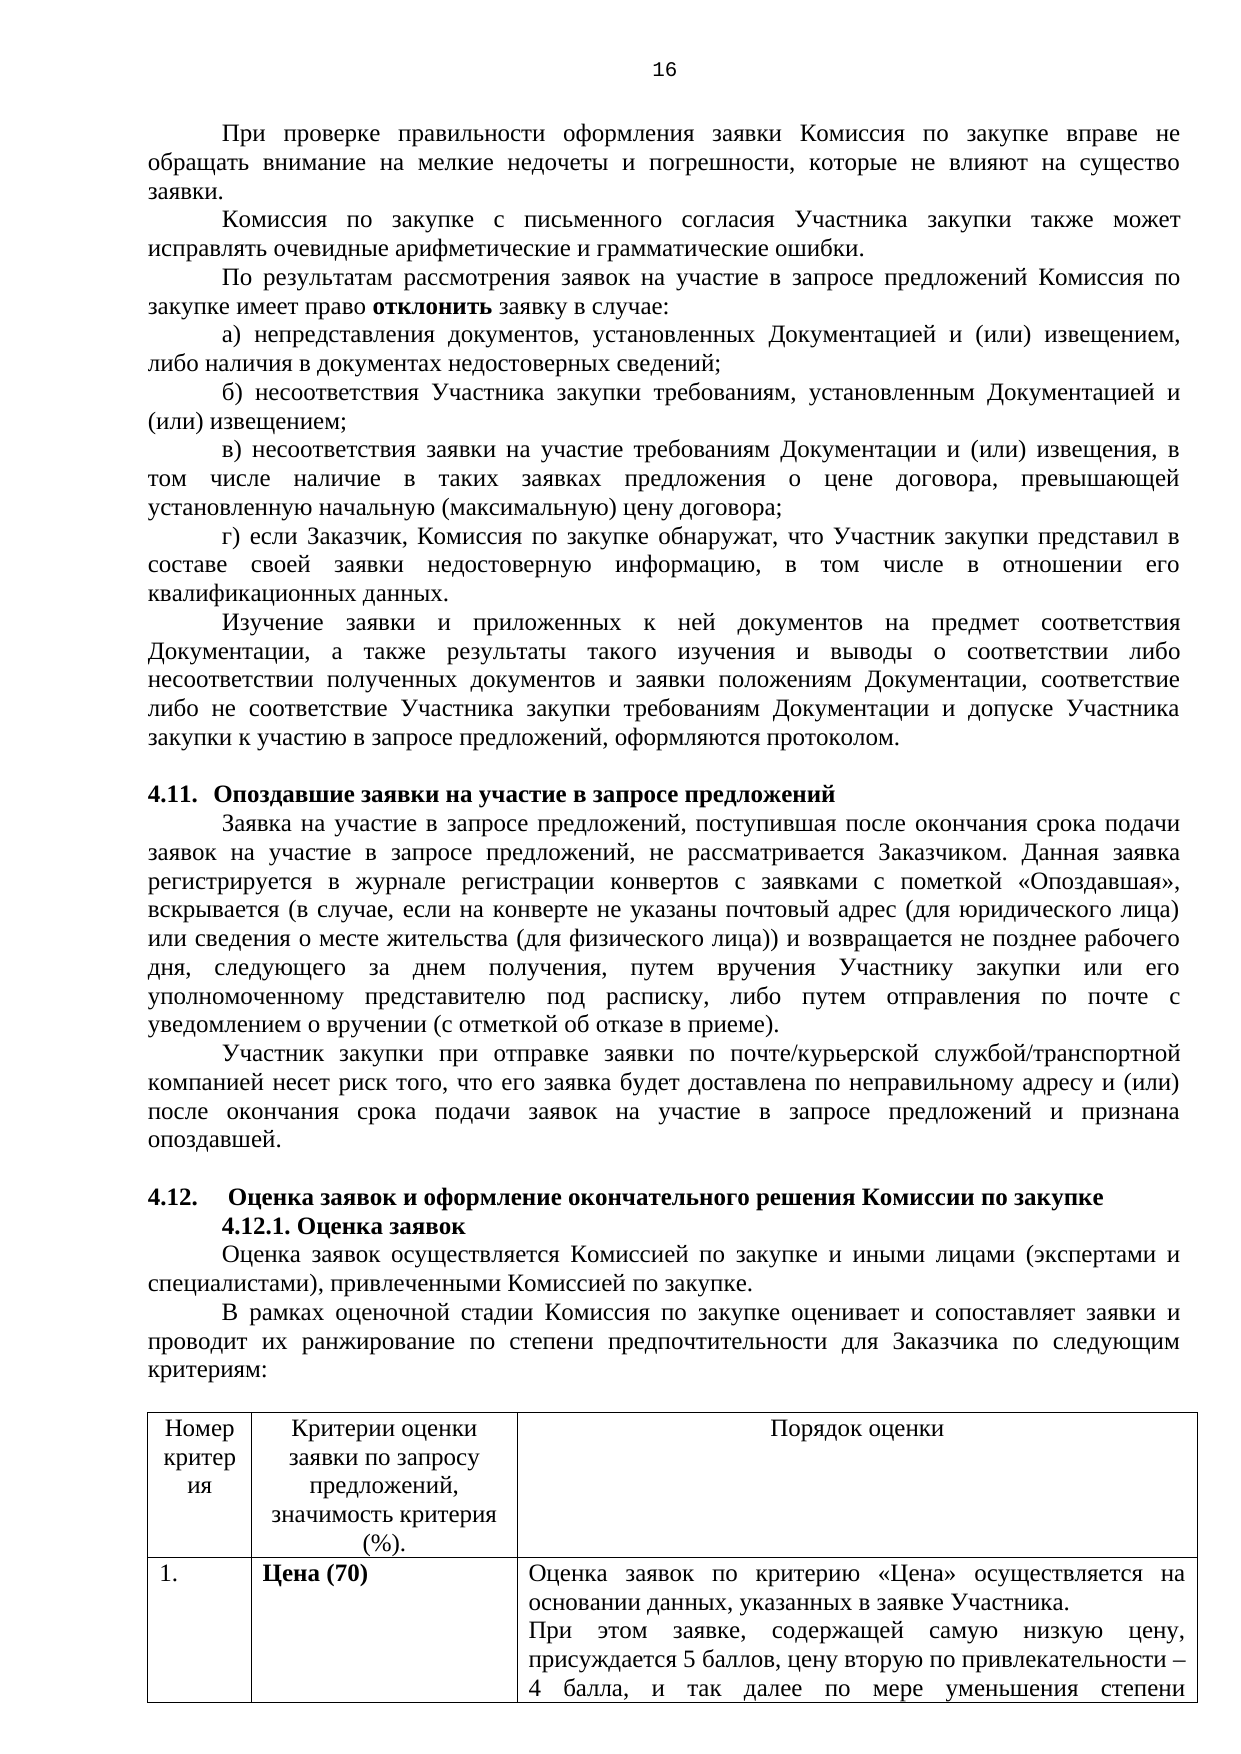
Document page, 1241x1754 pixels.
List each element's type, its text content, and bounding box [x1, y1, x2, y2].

table_header Порядок оценки [518, 1413, 1197, 1557]
table_header Номер критерия [148, 1413, 251, 1557]
text Оценка заявок осуществляется Комиссией по закупке и иными лицами (экспертами и специалистами), привлеченными Комиссией по закупке. [148, 1239, 1181, 1297]
text Изучение заявки и приложенных к ней документов на предмет соответствия Документации, а также результаты такого изучения и выводы о соответствии либо несоответствии полученных документов и заявки положениям Документации, соответствие либо не соответствие Участника закупки требованиям Документации и допуске Участника закупки к участию в запросе предложений, оформляются протоколом. [148, 607, 1181, 751]
table_cell 1. [148, 1558, 251, 1702]
table_cell Цена (70) [252, 1558, 517, 1702]
list Оценка заявок и оформление окончательного решения Комиссии по закупке [148, 1182, 1181, 1211]
text 4.12.1. Оценка заявок [148, 1211, 1181, 1239]
text б) несоответствия Участника закупки требованиям, установленным Документацией и (или) извещением; [148, 377, 1181, 434]
text a) непредставления документов, установленных Документацией и (или) извещением, либо наличия в документах недостоверных сведений; [148, 319, 1181, 377]
text Заявка на участие в запросе предложений, поступившая после окончания срока подачи заявок на участие в запросе предложений, не рассматривается Заказчиком. Данная заявка регистрируется в журнале регистрации конвертов с заявками с пометкой «Опоздавшая», вскрывается (в случае, если на конверте не указаны почтовый адрес (для юридического лица) или сведения о месте жительства (для физического лица)) и возвращается не позднее рабочего дня, следующего за днем получения, путем вручения Участнику закупки или его уполномоченному представителю под расписку, либо путем отправления по почте с уведомлением о вручении (с отметкой об отказе в приеме). [148, 808, 1181, 1038]
text Комиссия по закупке с письменного согласия Участника закупки также может исправлять очевидные арифметические и грамматические ошибки. [148, 204, 1181, 262]
text По результатам рассмотрения заявок на участие в запросе предложений Комиссия по закупке имеет право отклонить заявку в случае: [148, 262, 1181, 319]
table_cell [518, 1558, 1197, 1702]
text в) несоответствия заявки на участие требованиям Документации и (или) извещения, в том числе наличие в таких заявках предложения о цене договора, превышающей установленную начальную (максимальную) цену договора; [148, 434, 1181, 521]
text В рамках оценочной стадии Комиссия по закупке оценивает и сопоставляет заявки и проводит их ранжирование по степени предпочтительности для Заказчика по следующим критериям: [148, 1297, 1181, 1383]
text г) если Заказчик, Комиссия по закупке обнаружат, что Участник закупки представил в составе своей заявки недостоверную информацию, в том числе в отношении его квалификационных данных. [148, 521, 1181, 607]
list Опоздавшие заявки на участие в запросе предложений [148, 779, 1181, 808]
text Участник закупки при отправке заявки по почте/курьерской службой/транспортной компанией несет риск того, что его заявка будет доставлена по неправильному адресу и (или) после окончания срока подачи заявок на участие в запросе предложений и признана опоздавшей. [148, 1038, 1181, 1153]
text При проверке правильности оформления заявки Комиссия по закупке вправе не обращать внимание на мелкие недочеты и погрешности, которые не влияют на существо заявки. [148, 118, 1181, 204]
table_header Критерии оценки заявки по запросу предложений, значимость критерия (%). [252, 1413, 517, 1557]
